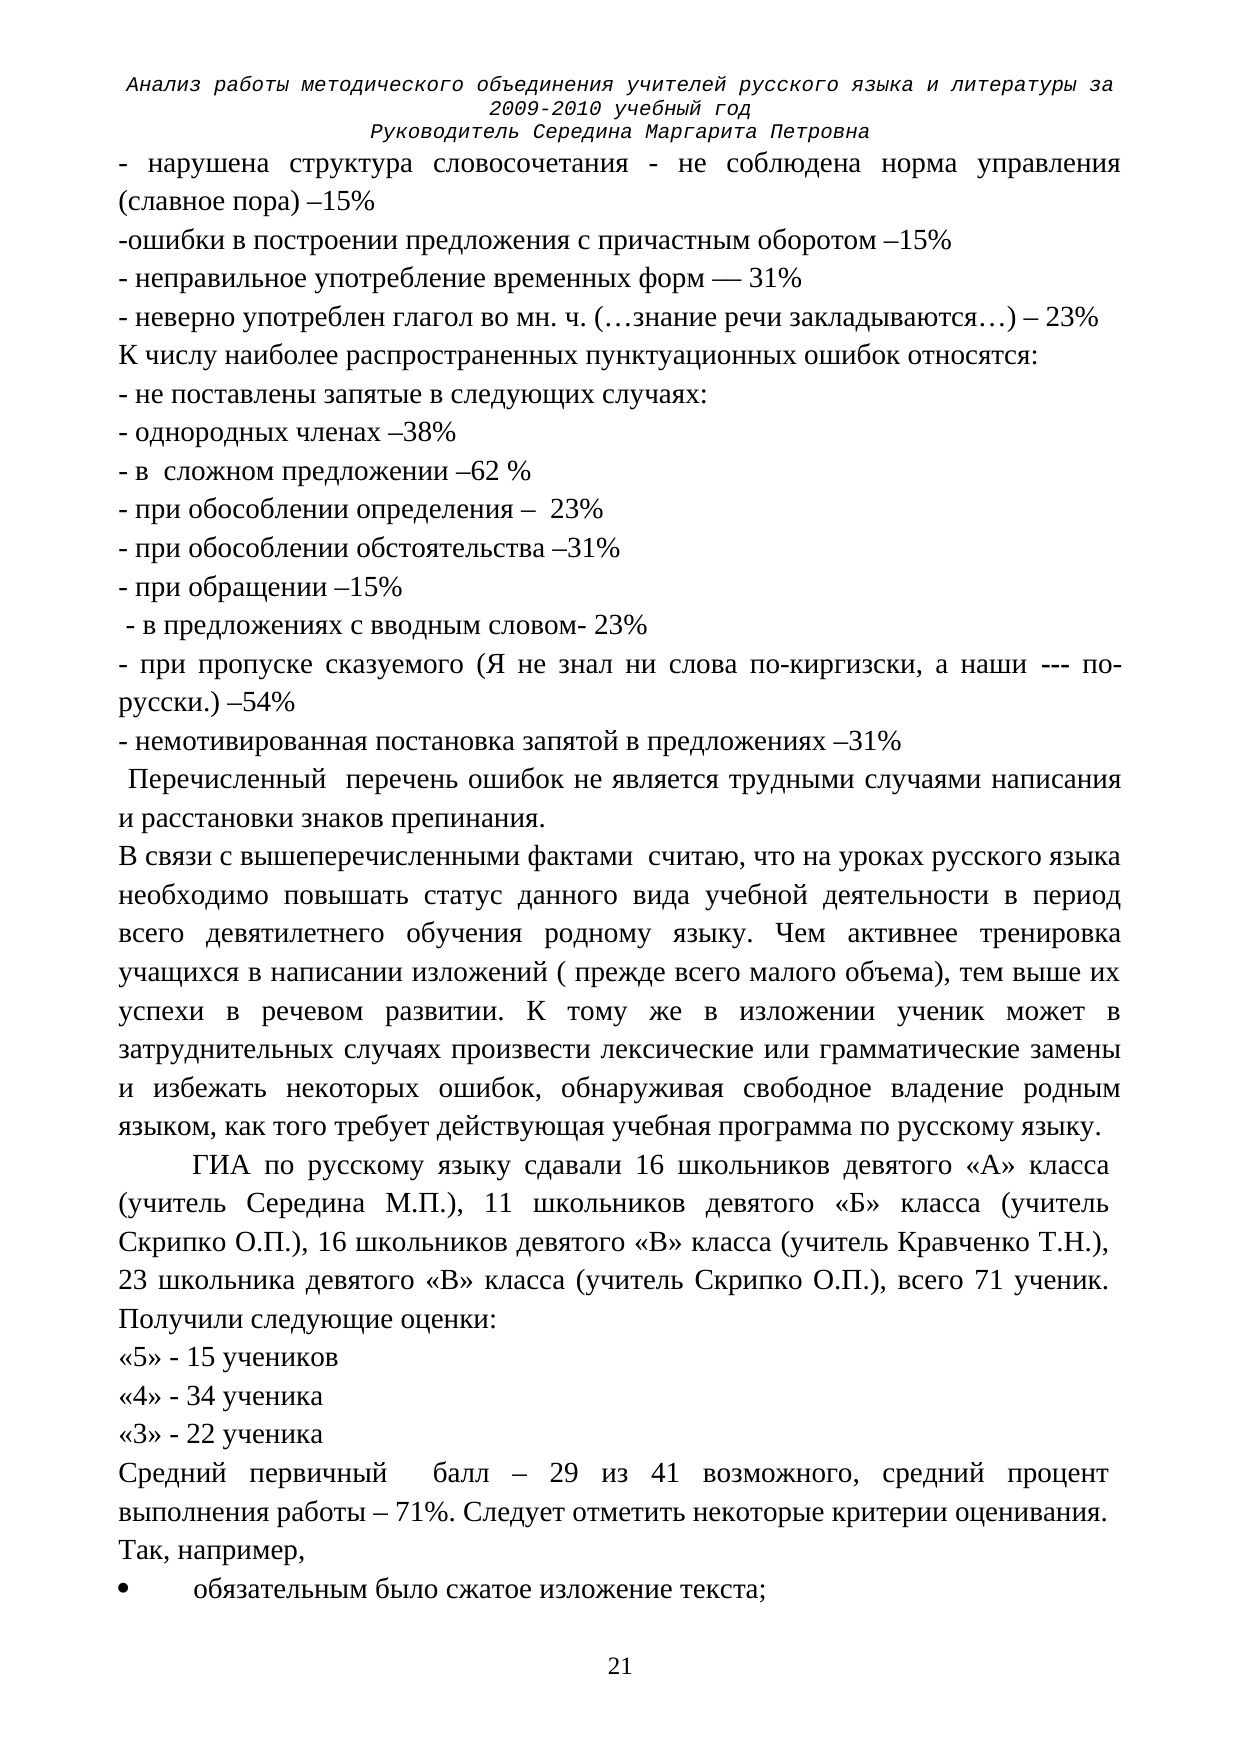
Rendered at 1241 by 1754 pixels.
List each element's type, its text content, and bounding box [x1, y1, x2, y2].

text Так, например, [118, 1532, 1111, 1566]
text - при пропуске сказуемого (Я не знал ни слова по-киргизски, а наши --- по- русски.) –54% [118, 646, 1122, 718]
text «4» - 34 ученика [118, 1378, 1111, 1412]
text - при обособлении обстоятельства –31% [118, 530, 1122, 564]
text Средний первичный балл – 29 из 41 возможного, средний процент выполнения работы – 71%. Следует отметить некоторые критерии оценивания. [118, 1455, 1111, 1527]
text - немотивированная постановка запятой в предложениях –31% [118, 723, 1122, 756]
text -ошибки в построении предложения с причастным оборотом –15% [118, 222, 1122, 255]
text «3» - 22 ученика [118, 1417, 1111, 1450]
text ГИА по русскому языку сдавали 16 школьников девятого «А» класса (учитель Середина М.П.), 11 школьников девятого «Б» класса (учитель Скрипко О.П.), 16 школьников девятого «В» класса (учитель Кравченко Т.Н.), 23 школьника девятого «В» класса (учитель Скрипко О.П.), всего 71 ученик. Получили следующие оценки: [118, 1147, 1111, 1334]
text - неправильное употребление временных форм –– 31% [118, 260, 1122, 294]
text - не поставлены запятые в следующих случаях: [118, 376, 1122, 409]
text В связи с вышеперечисленными фактами считаю, что на уроках русского языка необходимо повышать статус данного вида учебной деятельности в период всего девятилетнего обучения родному языку. Чем активнее тренировка учащихся в написании изложений ( прежде всего малого объема), тем выше их успехи в речевом развитии. К тому же в изложении ученик может в затруднительных случаях произвести лексические или грамматические замены и избежать некоторых ошибок, обнаруживая свободное владение родным языком, как того требует действующая учебная программа по русскому языку. [118, 838, 1122, 1142]
text - при обращении –15% [118, 569, 1122, 602]
text - неверно употреблен глагол во мн. ч. (…знание речи закладываются…) – 23% [118, 299, 1122, 332]
text - однородных членах –38% [118, 414, 1122, 448]
list обязательным было сжатое изложение текста; [118, 1571, 1111, 1604]
text К числу наиболее распространенных пунктуационных ошибок относятся: [118, 337, 1122, 371]
text - при обособлении определения – 23% [118, 492, 1122, 525]
text - в сложном предложении –62 % [118, 453, 1122, 487]
text - нарушена структура словосочетания - не соблюдена норма управления (славное пора) –15% [118, 145, 1122, 217]
text Перечисленный перечень ошибок не является трудными случаями написания и расстановки знаков препинания. [118, 761, 1122, 833]
text - в предложениях с вводным словом- 23% [118, 607, 1122, 641]
text «5» - 15 учеников [118, 1339, 1111, 1373]
